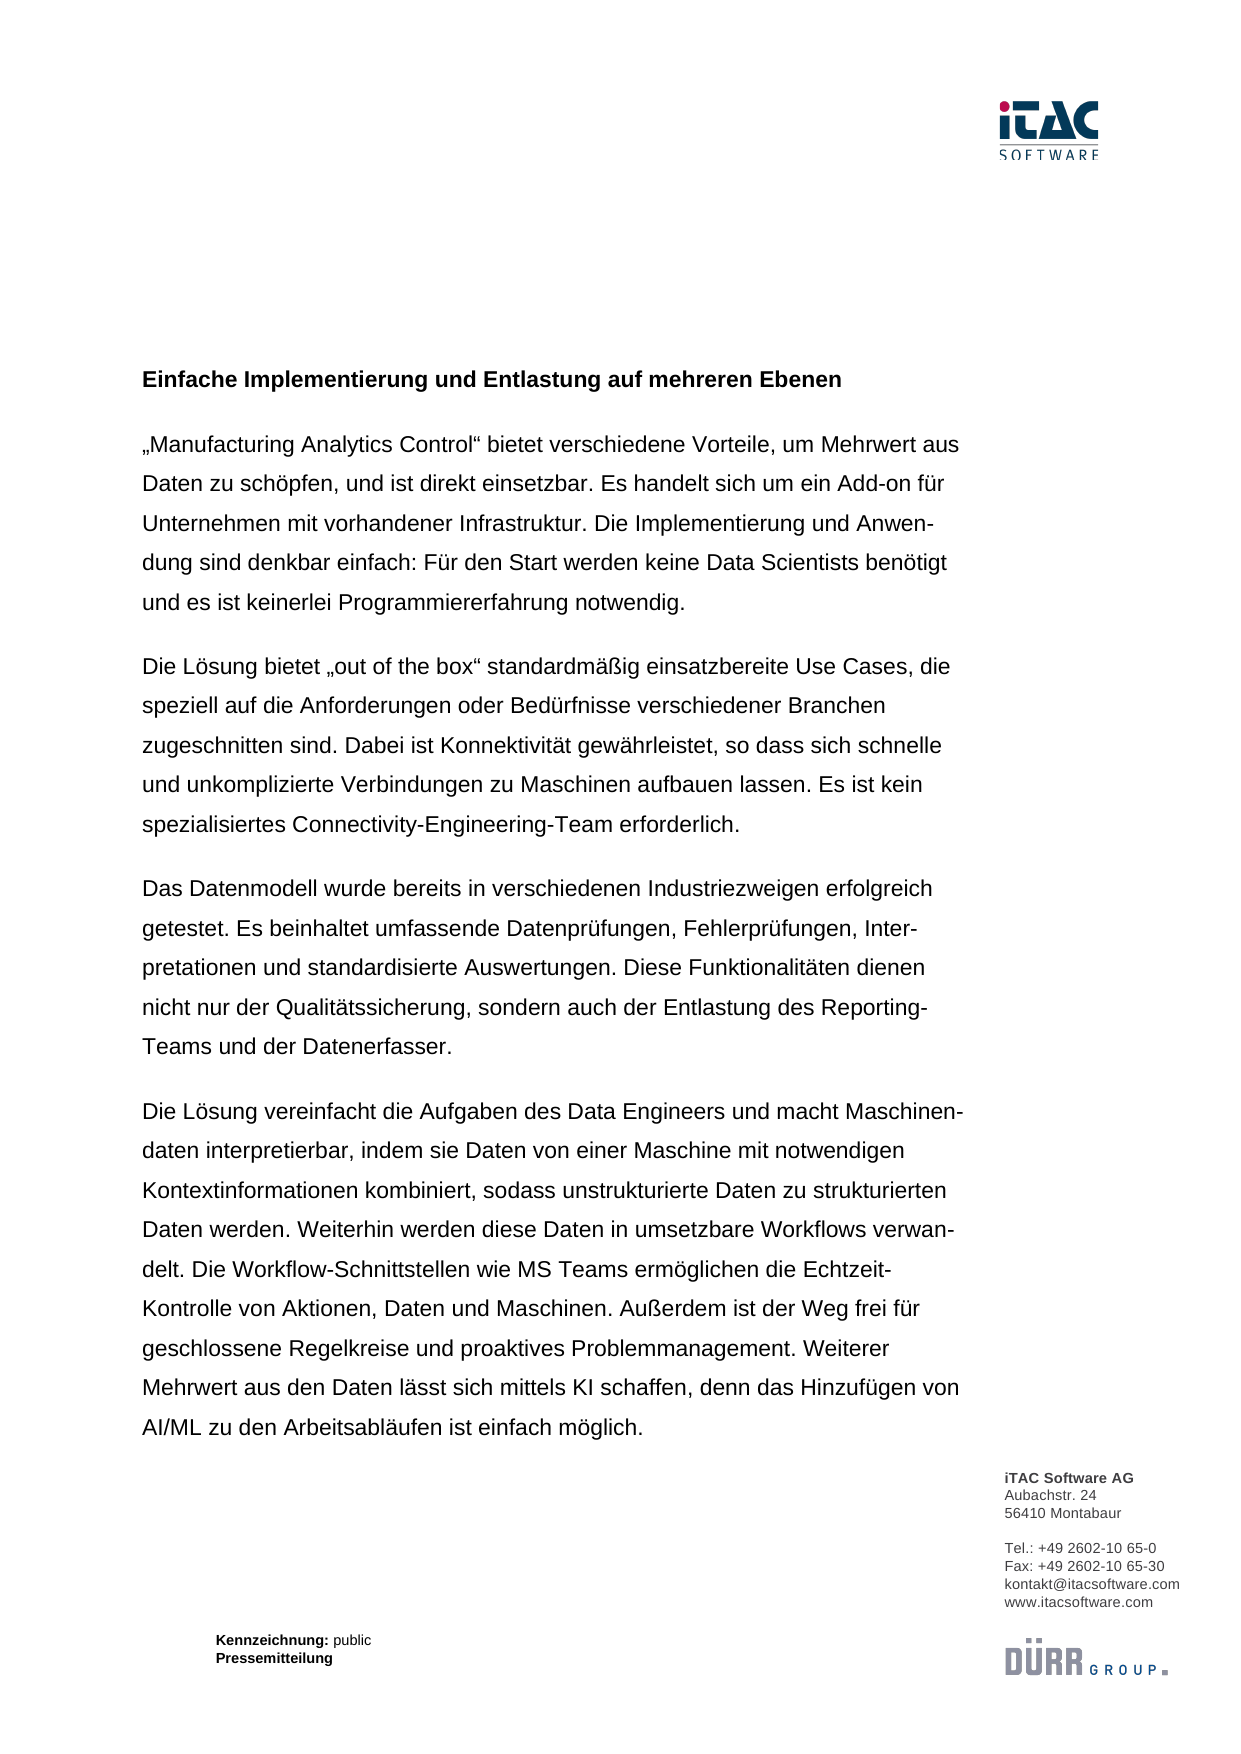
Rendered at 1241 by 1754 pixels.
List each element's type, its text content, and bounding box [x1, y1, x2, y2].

text Das Datenmodell wurde bereits in verschiedenen Industriezweigen erfolgreich getestet. Es beinhaltet umfassende Datenprüfungen, Fehlerprüfungen, Interpretationen und standardisierte Auswertungen. Diese Funktionalitäten dienen nicht nur der Qualitätssicherung, sondern auch der Entlastung des Reporting-Teams und der Datenerfasser. [142, 875, 975, 1060]
text Die Lösung vereinfacht die Aufgaben des Data Engineers und macht Maschinendaten interpretierbar, indem sie Daten von einer Maschine mit notwendigen Kontextinformationen kombiniert, sodass unstrukturierte Daten zu strukturierten Daten werden. Weiterhin werden diese Daten in umsetzbare Workflows verwandelt. Die Workflow-Schnittstellen wie MS Teams ermöglichen die Echtzeit-Kontrolle von Aktionen, Daten und Maschinen. Außerdem ist der Weg frei für geschlossene Regelkreise und proaktives Problemmanagement. Weiterer Mehrwert aus den Daten lässt sich mittels KI schaffen, denn das Hinzufügen von AI/ML zu den Arbeitsabläufen ist einfach möglich. [142, 1098, 975, 1440]
text „Manufacturing Analytics Control“ bietet verschiedene Vorteile, um Mehrwert aus Daten zu schöpfen, und ist direkt einsetzbar. Es handelt sich um ein Add-on für Unternehmen mit vorhandener Infrastruktur. Die Implementierung und Anwendung sind denkbar einfach: Für den Start werden keine Data Scientists benötigt und es ist keinerlei Programmiererfahrung notwendig. [142, 431, 975, 615]
text Einfache Implementierung und Entlastung auf mehreren Ebenen [142, 366, 975, 392]
text Die Lösung bietet „out of the box“ standardmäßig einsatzbereite Use Cases, die speziell auf die Anforderungen oder Bedürfnisse verschiedener Branchen zugeschnitten sind. Dabei ist Konnektivität gewährleistet, so dass sich schnelle und unkomplizierte Verbindungen zu Maschinen aufbauen lassen. Es ist kein spezialisiertes Connectivity-Engineering-Team erforderlich. [142, 653, 975, 837]
